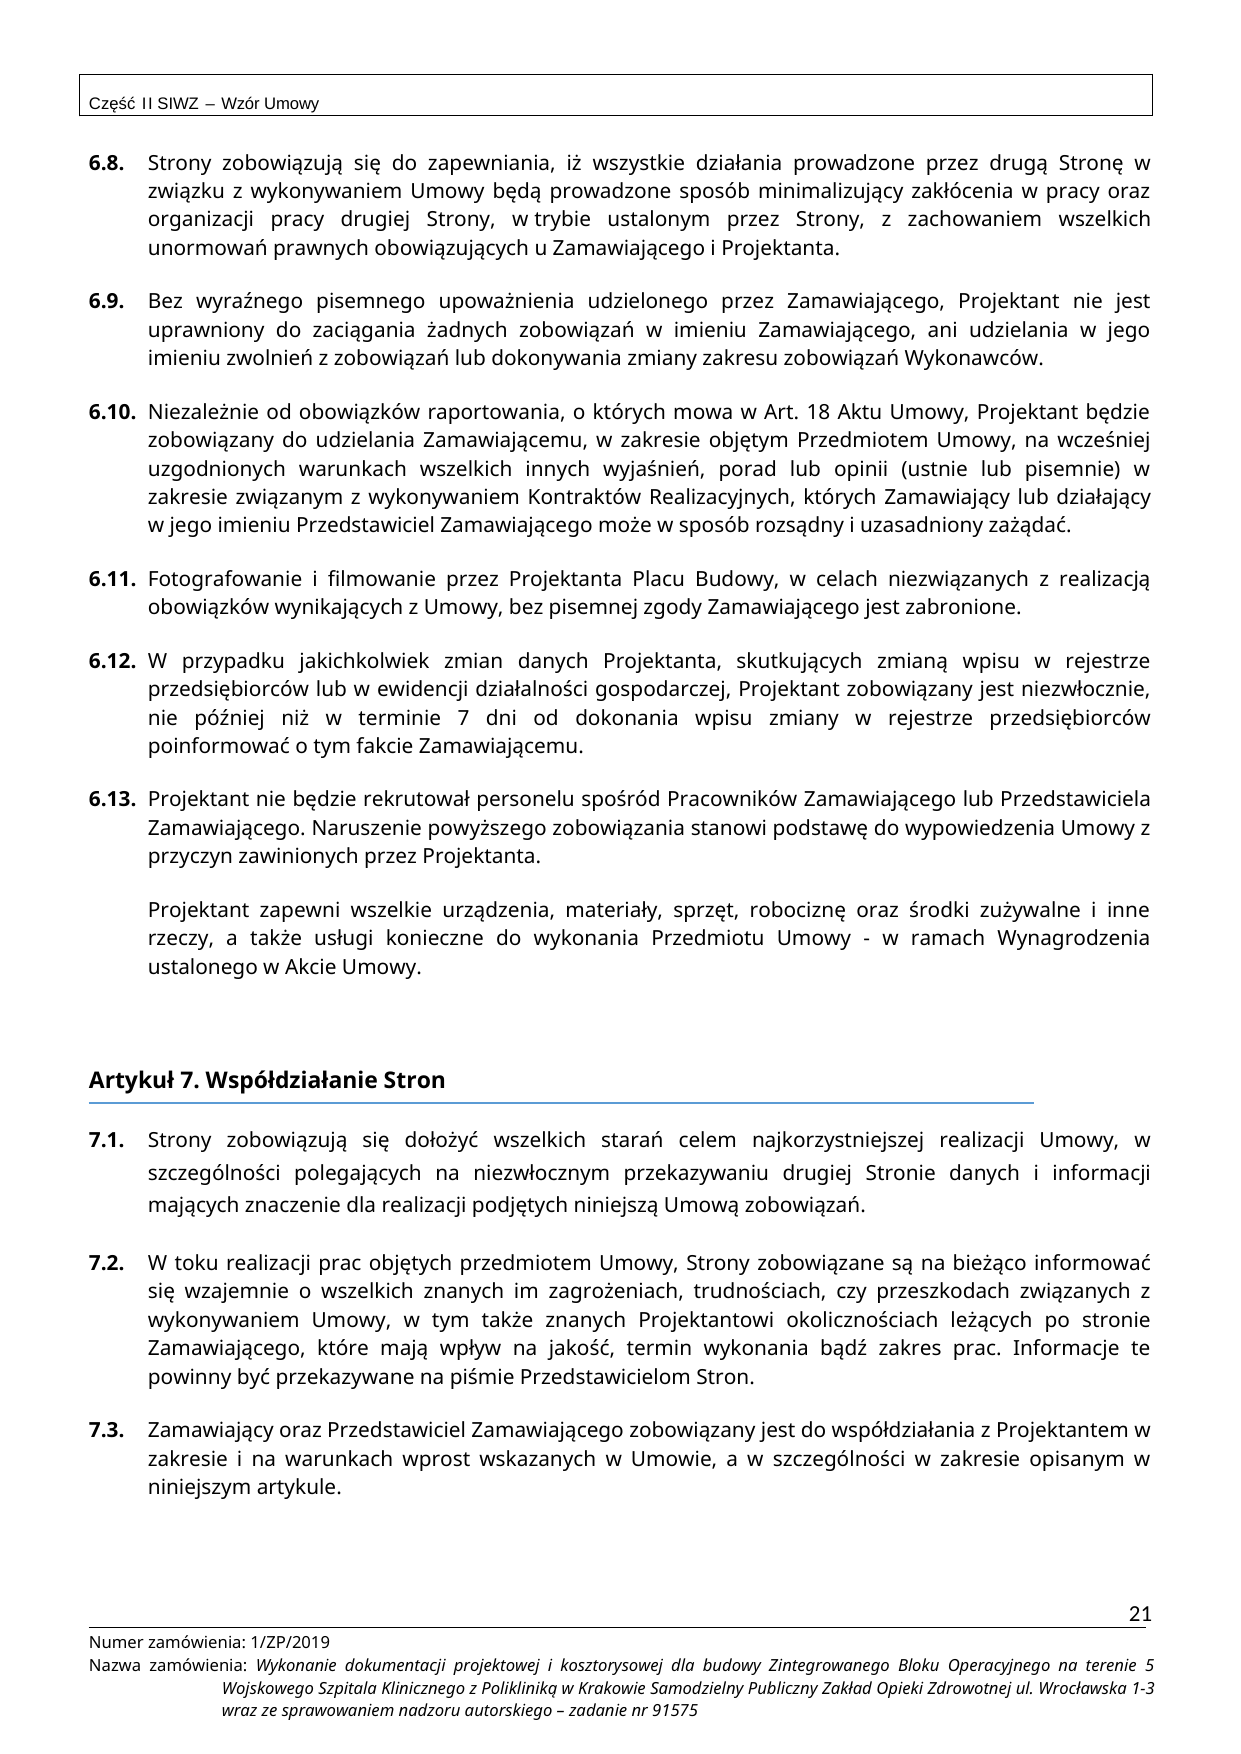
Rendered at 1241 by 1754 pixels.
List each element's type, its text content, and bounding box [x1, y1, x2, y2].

list Niezależnie od obowiązków raportowania, o których mowa w Art. 18 Aktu Umowy, Projektant będzie zobowiązany do udzielania Zamawiającemu, w zakresie objętym Przedmiotem Umowy, na wcześniej uzgodnionych warunkach wszelkich innych wyjaśnień, porad lub opinii (ustnie lub pisemnie) w zakresie związanym z wykonywaniem Kontraktów Realizacyjnych, których Zamawiający lub działający w jego imieniu Przedstawiciel Zamawiającego może w sposób rozsądny i uzasadniony zażądać. [89, 397, 1152, 539]
list W toku realizacji prac objętych przedmiotem Umowy, Strony zobowiązane są na bieżąco informować się wzajemnie o wszelkich znanych im zagrożeniach, trudnościach, czy przeszkodach związanych z wykonywaniem Umowy, w tym także znanych Projektantowi okolicznościach leżących po stronie Zamawiającego, które mają wpływ na jakość, termin wykonania bądź zakres prac. Informacje te powinny być przekazywane na piśmie Przedstawicielom Stron. [89, 1248, 1152, 1390]
text Projektant zapewni wszelkie urządzenia, materiały, sprzęt, robociznę oraz środki zużywalne i inne rzeczy, a także usługi konieczne do wykonania Przedmiotu Umowy - w ramach Wynagrodzenia ustalonego w Akcie Umowy. [148, 895, 1152, 980]
list Strony zobowiązują się do zapewniania, iż wszystkie działania prowadzone przez drugą Stronę w związku z wykonywaniem Umowy będą prowadzone sposób minimalizujący zakłócenia w pracy oraz organizacji pracy drugiej Strony, w trybie ustalonym przez Strony, z zachowaniem wszelkich unormowań prawnych obowiązujących u Zamawiającego i Projektanta. [89, 148, 1152, 261]
list Projektant nie będzie rekrutował personelu spośród Pracowników Zamawiającego lub Przedstawiciela Zamawiającego. Naruszenie powyższego zobowiązania stanowi podstawę do wypowiedzenia Umowy z przyczyn zawinionych przez Projektanta. [89, 784, 1152, 870]
list Bez wyraźnego pisemnego upoważnienia udzielonego przez Zamawiającego, Projektant nie jest uprawniony do zaciągania żadnych zobowiązań w imieniu Zamawiającego, ani udzielania w jego imieniu zwolnień z zobowiązań lub dokonywania zmiany zakresu zobowiązań Wykonawców. [89, 286, 1152, 372]
list W przypadku jakichkolwiek zmian danych Projektanta, skutkujących zmianą wpisu w rejestrze przedsiębiorców lub w ewidencji działalności gospodarczej, Projektant zobowiązany jest niezwłocznie, nie później niż w terminie 7 dni od dokonania wpisu zmiany w rejestrze przedsiębiorców poinformować o tym fakcie Zamawiającemu. [89, 646, 1152, 759]
list Strony zobowiązują się dołożyć wszelkich starań celem najkorzystniejszej realizacji Umowy, w szczególności polegających na niezwłocznym przekazywaniu drugiej Stronie danych i informacji mających znaczenie dla realizacji podjętych niniejszą Umową zobowiązań. [89, 1125, 1152, 1219]
list Fotografowanie i filmowanie przez Projektanta Placu Budowy, w celach niezwiązanych z realizacją obowiązków wynikających z Umowy, bez pisemnej zgody Zamawiającego jest zabronione. [89, 564, 1152, 621]
subtitle Artykuł 7. Współdziałanie Stron [89, 1064, 1152, 1096]
list Zamawiający oraz Przedstawiciel Zamawiającego zobowiązany jest do współdziałania z Projektantem w zakresie i na warunkach wprost wskazanych w Umowie, a w szczególności w zakresie opisanym w niniejszym artykule. [89, 1415, 1152, 1501]
